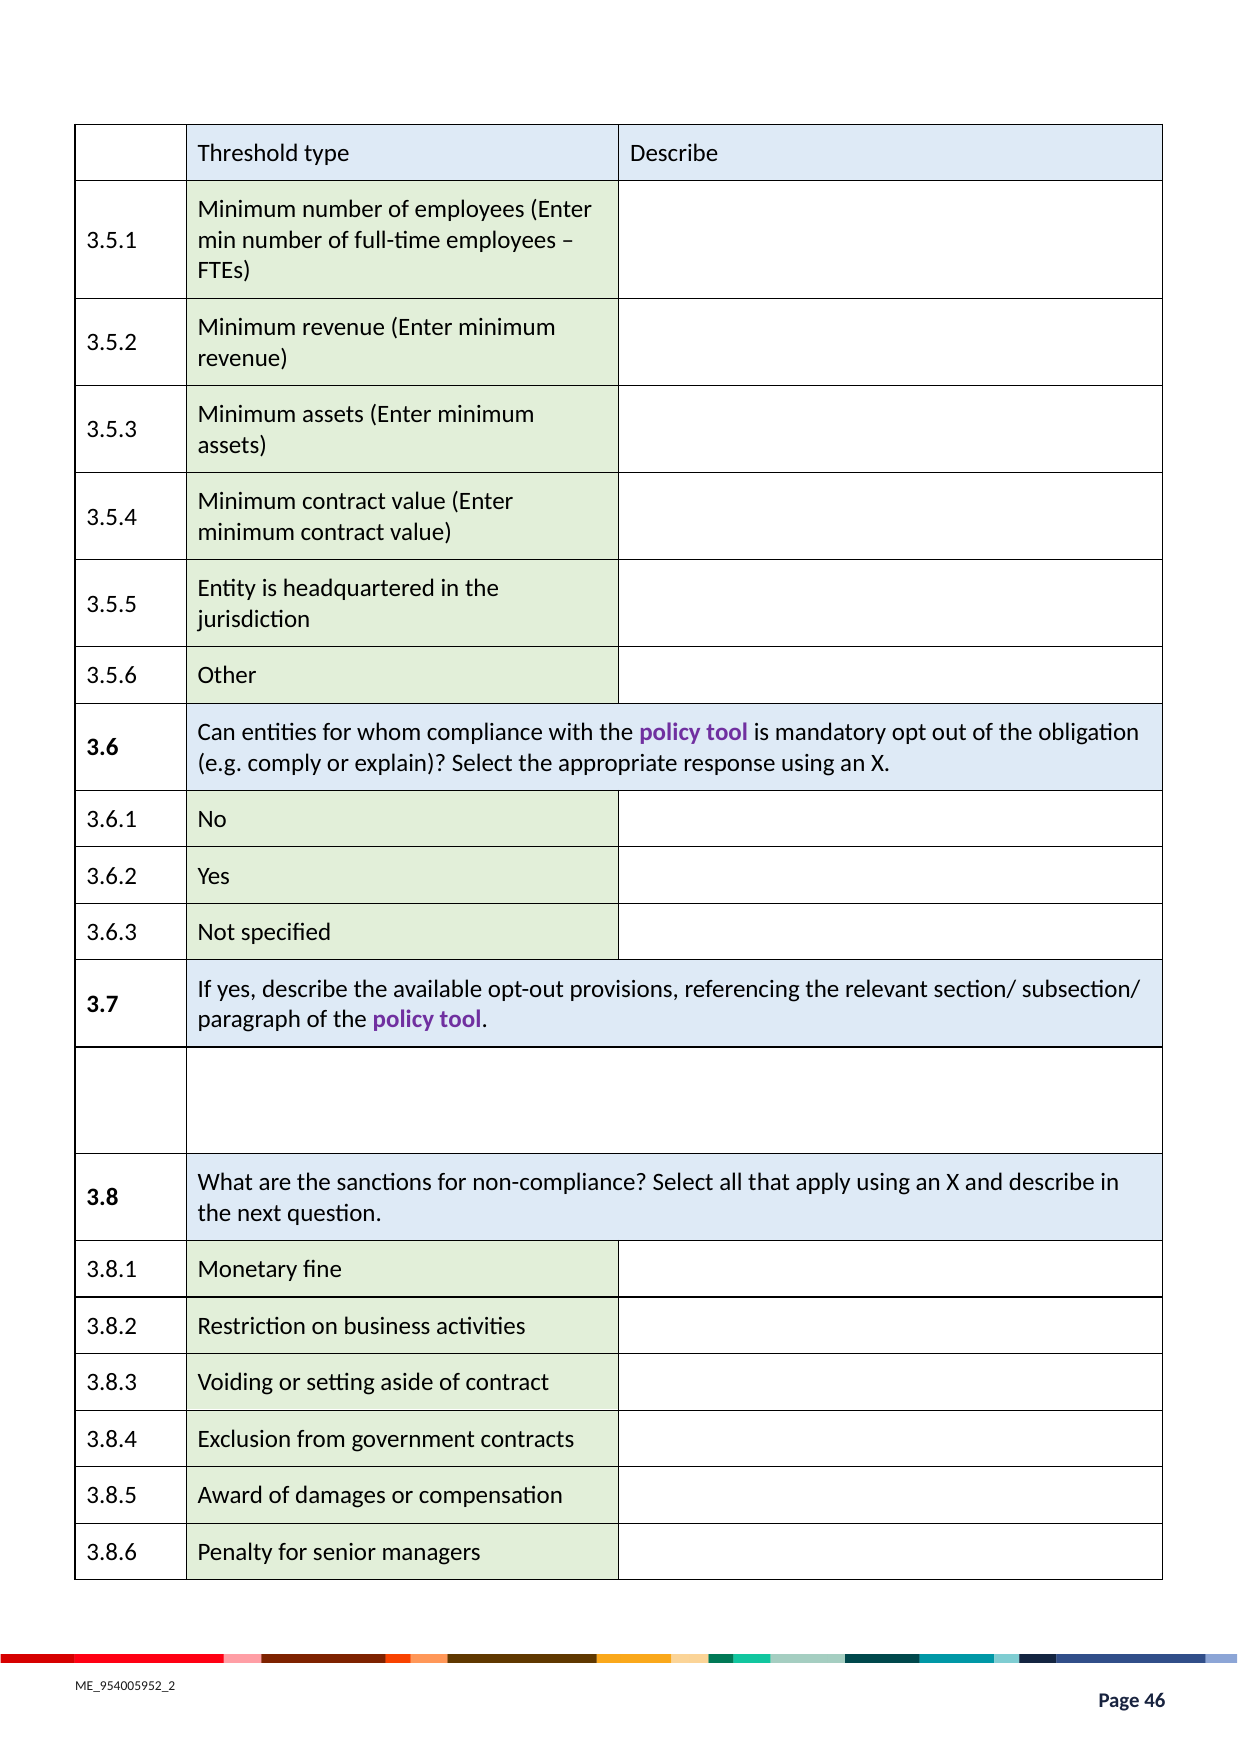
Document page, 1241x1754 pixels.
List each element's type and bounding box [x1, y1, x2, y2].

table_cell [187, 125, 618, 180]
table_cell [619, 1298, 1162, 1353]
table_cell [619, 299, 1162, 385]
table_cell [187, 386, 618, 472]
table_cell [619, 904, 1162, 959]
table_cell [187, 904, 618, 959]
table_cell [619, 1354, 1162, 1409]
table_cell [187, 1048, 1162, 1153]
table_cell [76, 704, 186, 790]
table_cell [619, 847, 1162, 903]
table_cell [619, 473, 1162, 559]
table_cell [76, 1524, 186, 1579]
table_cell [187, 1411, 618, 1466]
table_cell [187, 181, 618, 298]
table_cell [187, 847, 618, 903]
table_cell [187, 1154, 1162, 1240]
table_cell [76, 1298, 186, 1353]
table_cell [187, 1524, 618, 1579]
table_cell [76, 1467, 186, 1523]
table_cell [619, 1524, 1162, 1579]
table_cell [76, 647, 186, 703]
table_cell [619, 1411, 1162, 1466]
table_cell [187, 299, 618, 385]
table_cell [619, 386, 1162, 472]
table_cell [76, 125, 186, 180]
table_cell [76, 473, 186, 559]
picture [0, 1654, 1236, 1663]
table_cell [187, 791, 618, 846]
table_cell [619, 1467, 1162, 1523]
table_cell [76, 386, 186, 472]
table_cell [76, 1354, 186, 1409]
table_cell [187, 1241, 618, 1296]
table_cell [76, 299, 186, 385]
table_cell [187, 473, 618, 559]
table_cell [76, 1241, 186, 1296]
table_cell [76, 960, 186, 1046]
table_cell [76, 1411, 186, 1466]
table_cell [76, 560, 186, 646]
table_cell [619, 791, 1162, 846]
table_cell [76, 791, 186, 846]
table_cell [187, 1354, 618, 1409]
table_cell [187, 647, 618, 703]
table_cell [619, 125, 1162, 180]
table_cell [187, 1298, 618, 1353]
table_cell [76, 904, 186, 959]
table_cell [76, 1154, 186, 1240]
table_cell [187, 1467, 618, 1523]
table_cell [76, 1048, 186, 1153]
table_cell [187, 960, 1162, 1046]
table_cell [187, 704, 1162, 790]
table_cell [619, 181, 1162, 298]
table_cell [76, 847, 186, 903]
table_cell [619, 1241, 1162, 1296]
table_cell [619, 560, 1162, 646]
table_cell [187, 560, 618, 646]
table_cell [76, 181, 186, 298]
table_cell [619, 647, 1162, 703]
